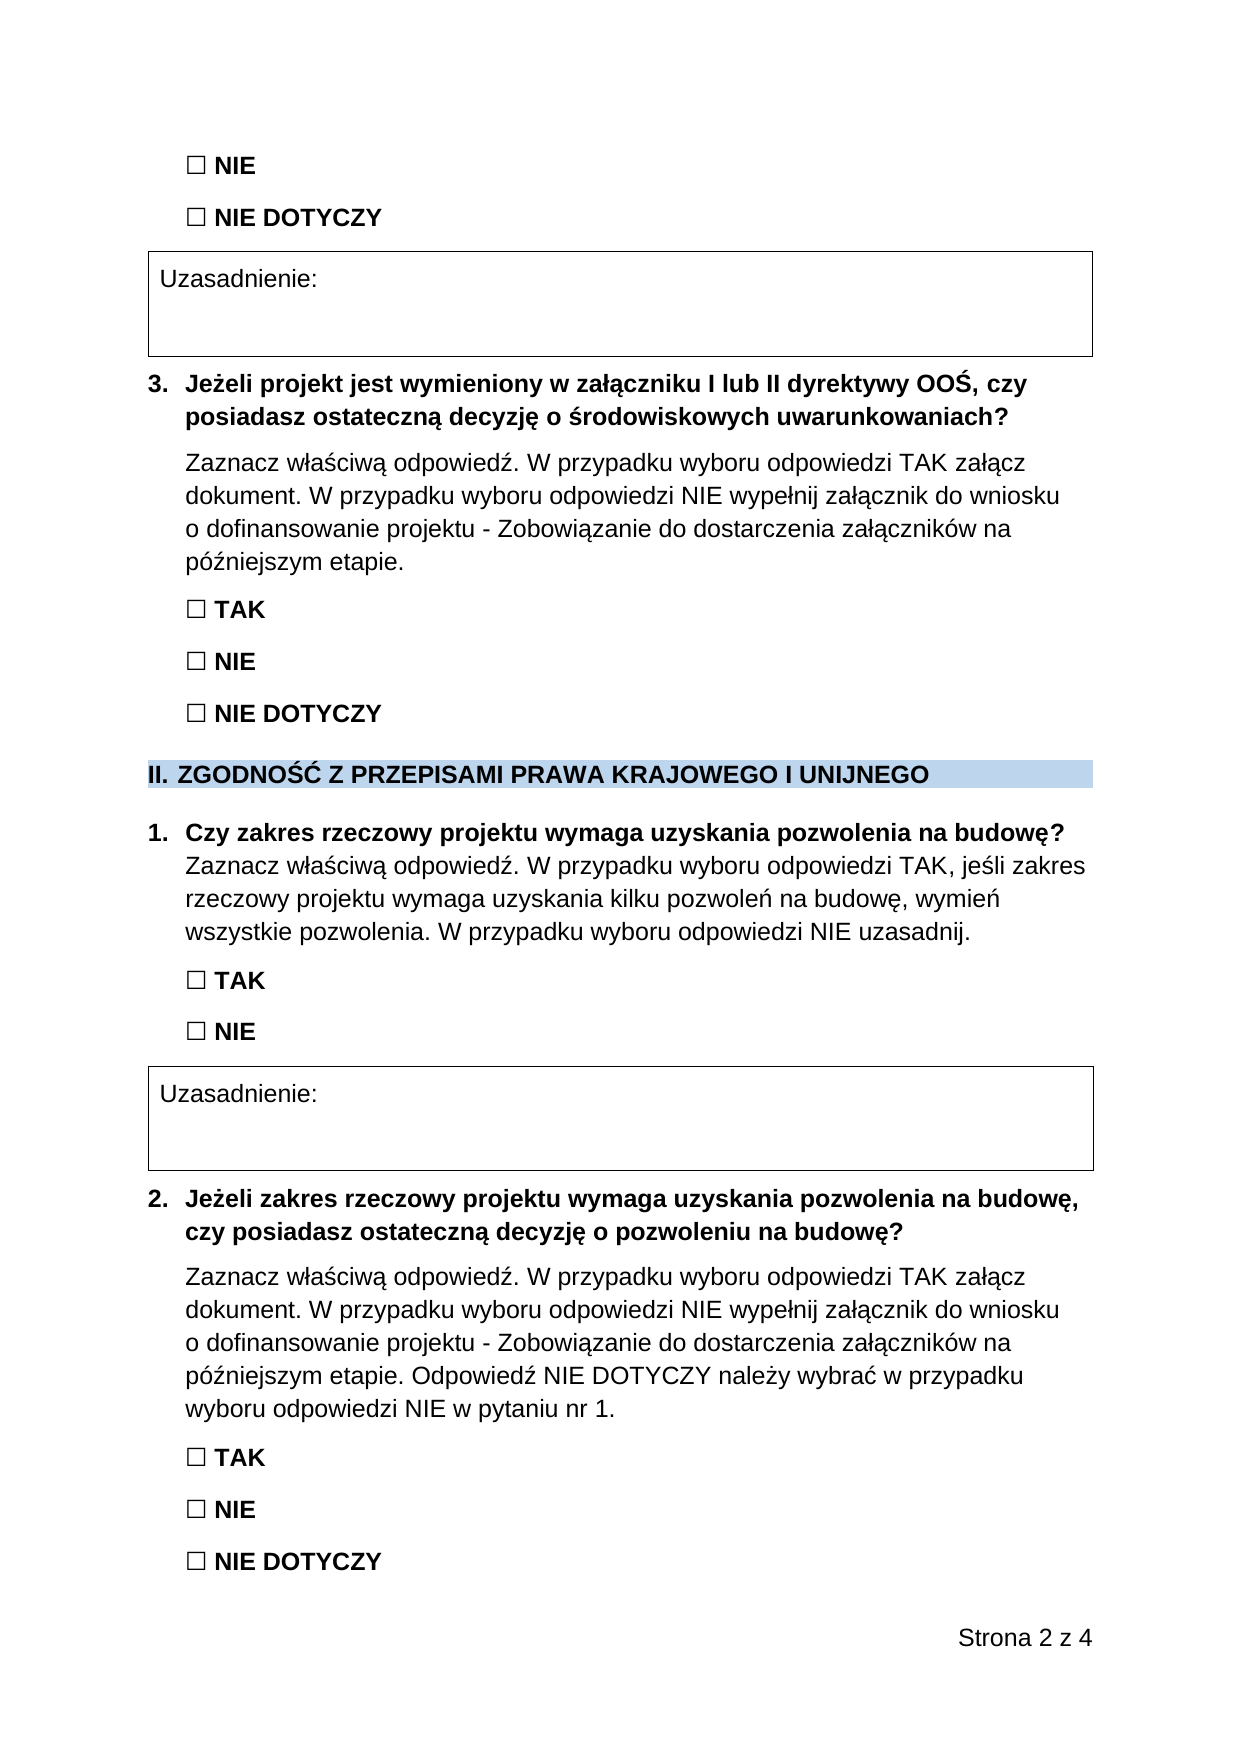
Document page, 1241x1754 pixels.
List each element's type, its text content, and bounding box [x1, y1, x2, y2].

text NIE [185, 148, 1093, 182]
table_header Uzasadnienie: [149, 252, 1092, 356]
list Zaznacz właściwą odpowiedź. W przypadku wyboru odpowiedzi TAK załącz dokument. W przypadku wyboru odpowiedzi NIE wypełnij załącznik do wniosku o dofinansowanie projektu - Zobowiązanie do dostarczenia załączników na późniejszym etapie. Odpowiedź NIE DOTYCZY należy wybrać w przypadku wyboru odpowiedzi NIE w pytaniu nr 1. [185, 1262, 1093, 1423]
list Jeżeli projekt jest wymieniony w załączniku I lub II dyrektywy OOŚ, czy posiadasz ostateczną decyzję o środowiskowych uwarunkowaniach? [148, 369, 1093, 431]
list Zaznacz właściwą odpowiedź. W przypadku wyboru odpowiedzi TAK załącz dokument. W przypadku wyboru odpowiedzi NIE wypełnij załącznik do wniosku o dofinansowanie projektu - Zobowiązanie do dostarczenia załączników na późniejszym etapie. [185, 448, 1093, 575]
text NIE DOTYCZY [185, 1543, 1093, 1577]
subtitle II. ZGODNOŚĆ Z PRZEPISAMI PRAWA KRAJOWEGO I UNIJNEGO [148, 760, 1093, 788]
text NIE [185, 1492, 1093, 1526]
text NIE DOTYCZY [185, 199, 1093, 233]
text NIE DOTYCZY [185, 696, 1093, 729]
text TAK [185, 962, 1093, 996]
text TAK [185, 1440, 1093, 1474]
text TAK [185, 592, 1093, 626]
list NIE [185, 644, 1093, 678]
table_header Uzasadnienie: [149, 1067, 1093, 1170]
list Czy zakres rzeczowy projektu wymaga uzyskania pozwolenia na budowę? Zaznacz właściwą odpowiedź. W przypadku wyboru odpowiedzi TAK, jeśli zakres rzeczowy projektu wymaga uzyskania kilku pozwoleń na budowę, wymień wszystkie pozwolenia. W przypadku wyboru odpowiedzi NIE uzasadnij. [148, 818, 1093, 946]
list Jeżeli zakres rzeczowy projektu wymaga uzyskania pozwolenia na budowę, czy posiadasz ostateczną decyzję o pozwoleniu na budowę? [148, 1184, 1093, 1246]
text NIE [185, 1014, 1093, 1048]
